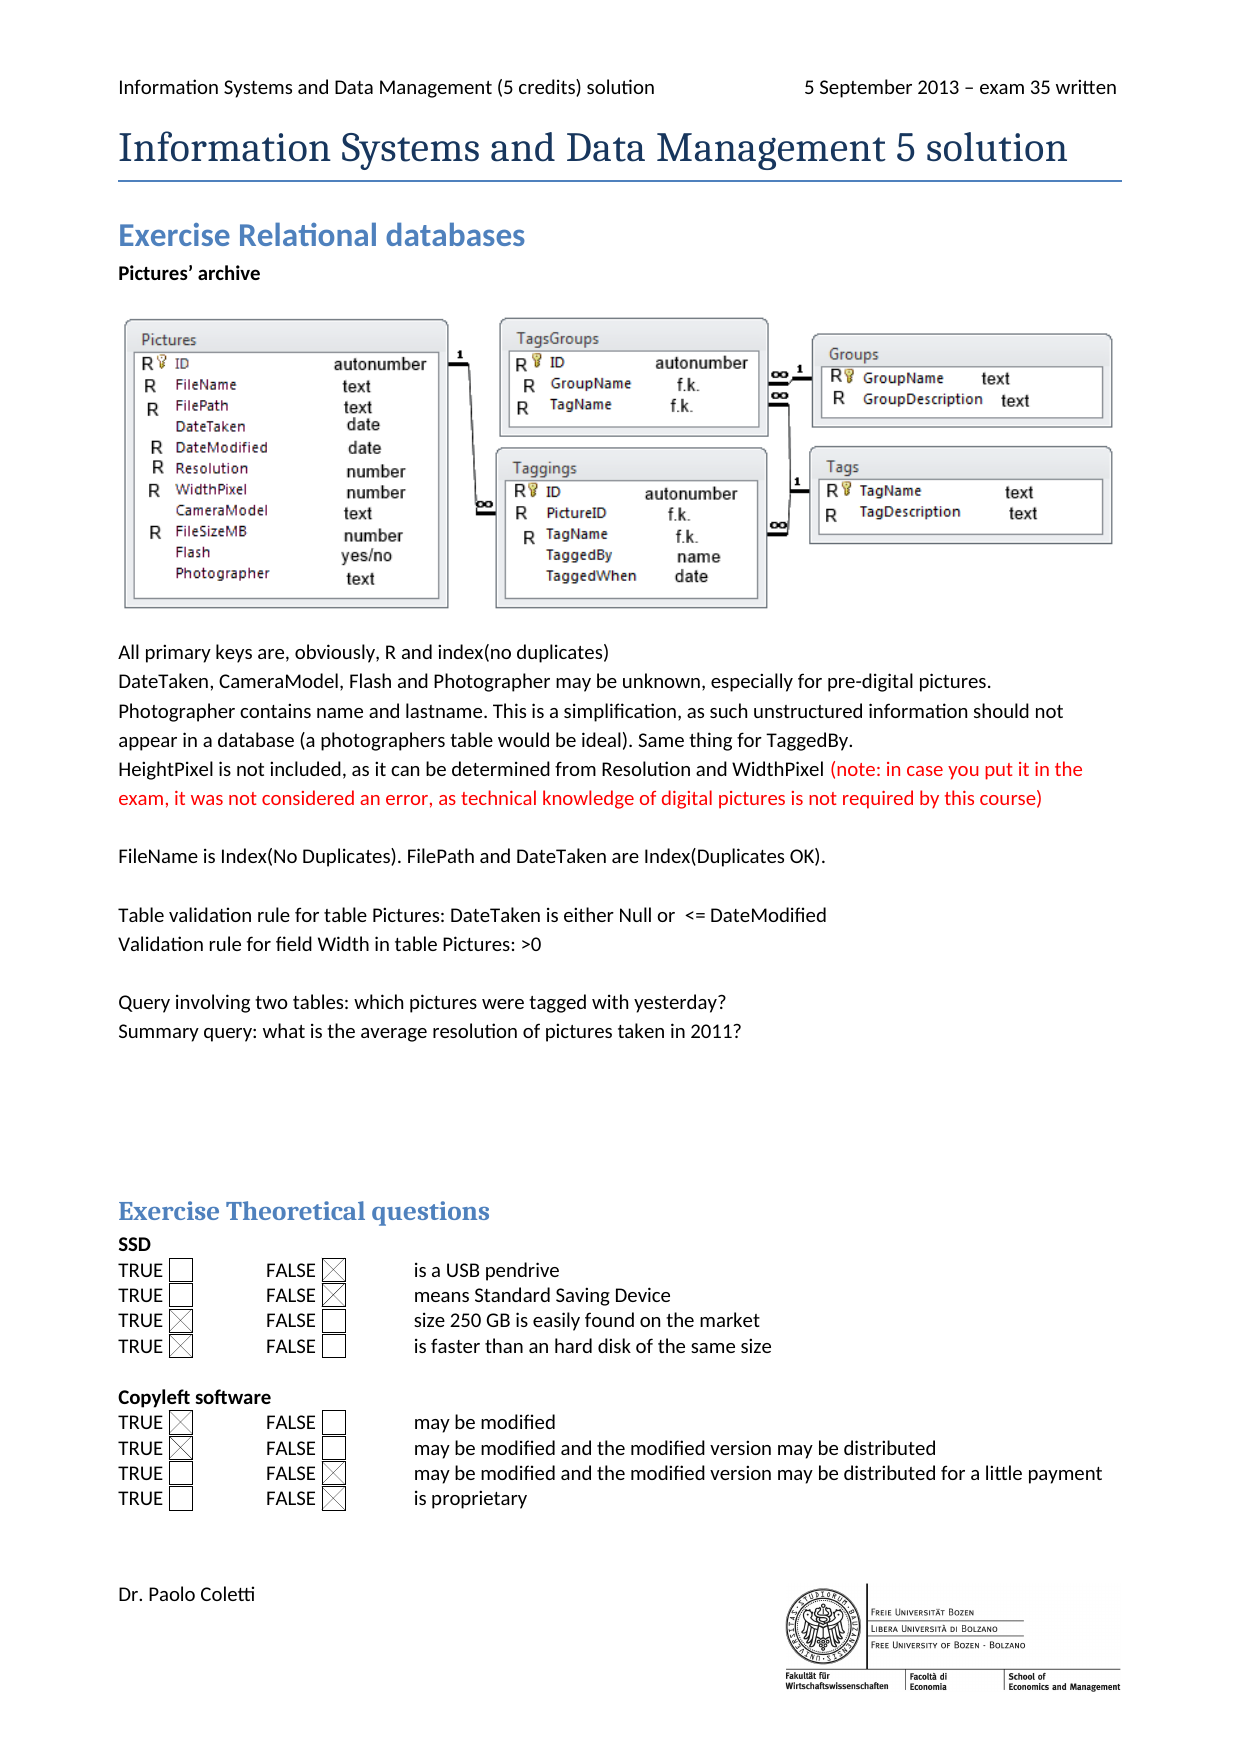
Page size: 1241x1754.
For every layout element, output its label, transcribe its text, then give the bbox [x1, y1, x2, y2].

picture [118, 310, 1123, 615]
text TRUE FALSE may be modified and the modified version may be distributed TRUE FALSE may be modified and the modified version may be distributed for a little payment TRUE FALSE is proprietary [118, 1435, 1122, 1539]
picture [785, 1583, 1121, 1692]
subtitle Exercise Relational databases [118, 213, 1122, 254]
text HeightPixel is not included, as it can be determined from Resolution and WidthPixel (note: in case you put it in the exam, it was not considered an error, as technical knowledge of digital pictures is not required by this course) [118, 756, 1122, 811]
text Copyleft software [118, 1384, 1122, 1409]
text Pictures’ archive [118, 260, 1122, 286]
title Information Systems and Data Management 5 solution [118, 124, 1122, 180]
text SSD TRUE FALSE is a USB pendrive TRUE FALSE means Standard Saving Device TRUE FALSE size 250 GB is easily found on the market [118, 1231, 1122, 1333]
text Table validation rule for table Pictures: DateTaken is either Null or <= DateModified [118, 902, 1122, 927]
text TRUE FALSE may be modified [118, 1409, 1122, 1435]
text FileName is Index(No Duplicates). FilePath and DateTaken are Index(Duplicates OK). [118, 844, 1122, 869]
text Validation rule for field Width in table Pictures: >0 [118, 931, 1122, 957]
text DateTaken, CameraModel, Flash and Photographer may be unknown, especially for pre-digital pictures. [118, 669, 1122, 694]
text Query involving two tables: which pictures were tagged with yesterday? [118, 989, 1122, 1015]
text Summary query: what is the average resolution of pictures taken in 2011? [118, 1019, 1122, 1044]
text TRUE FALSE is faster than an hard disk of the same size [193, 1333, 1122, 1358]
subtitle Exercise Theoretical questions [118, 1196, 1122, 1227]
text Photographer contains name and lastname. This is a simplification, as such unstructured information should not appear in a database (a photographers table would be ideal). Same thing for TaggedBy. [118, 698, 1122, 752]
text All primary keys are, obviously, R and index(no duplicates) [118, 639, 1122, 665]
